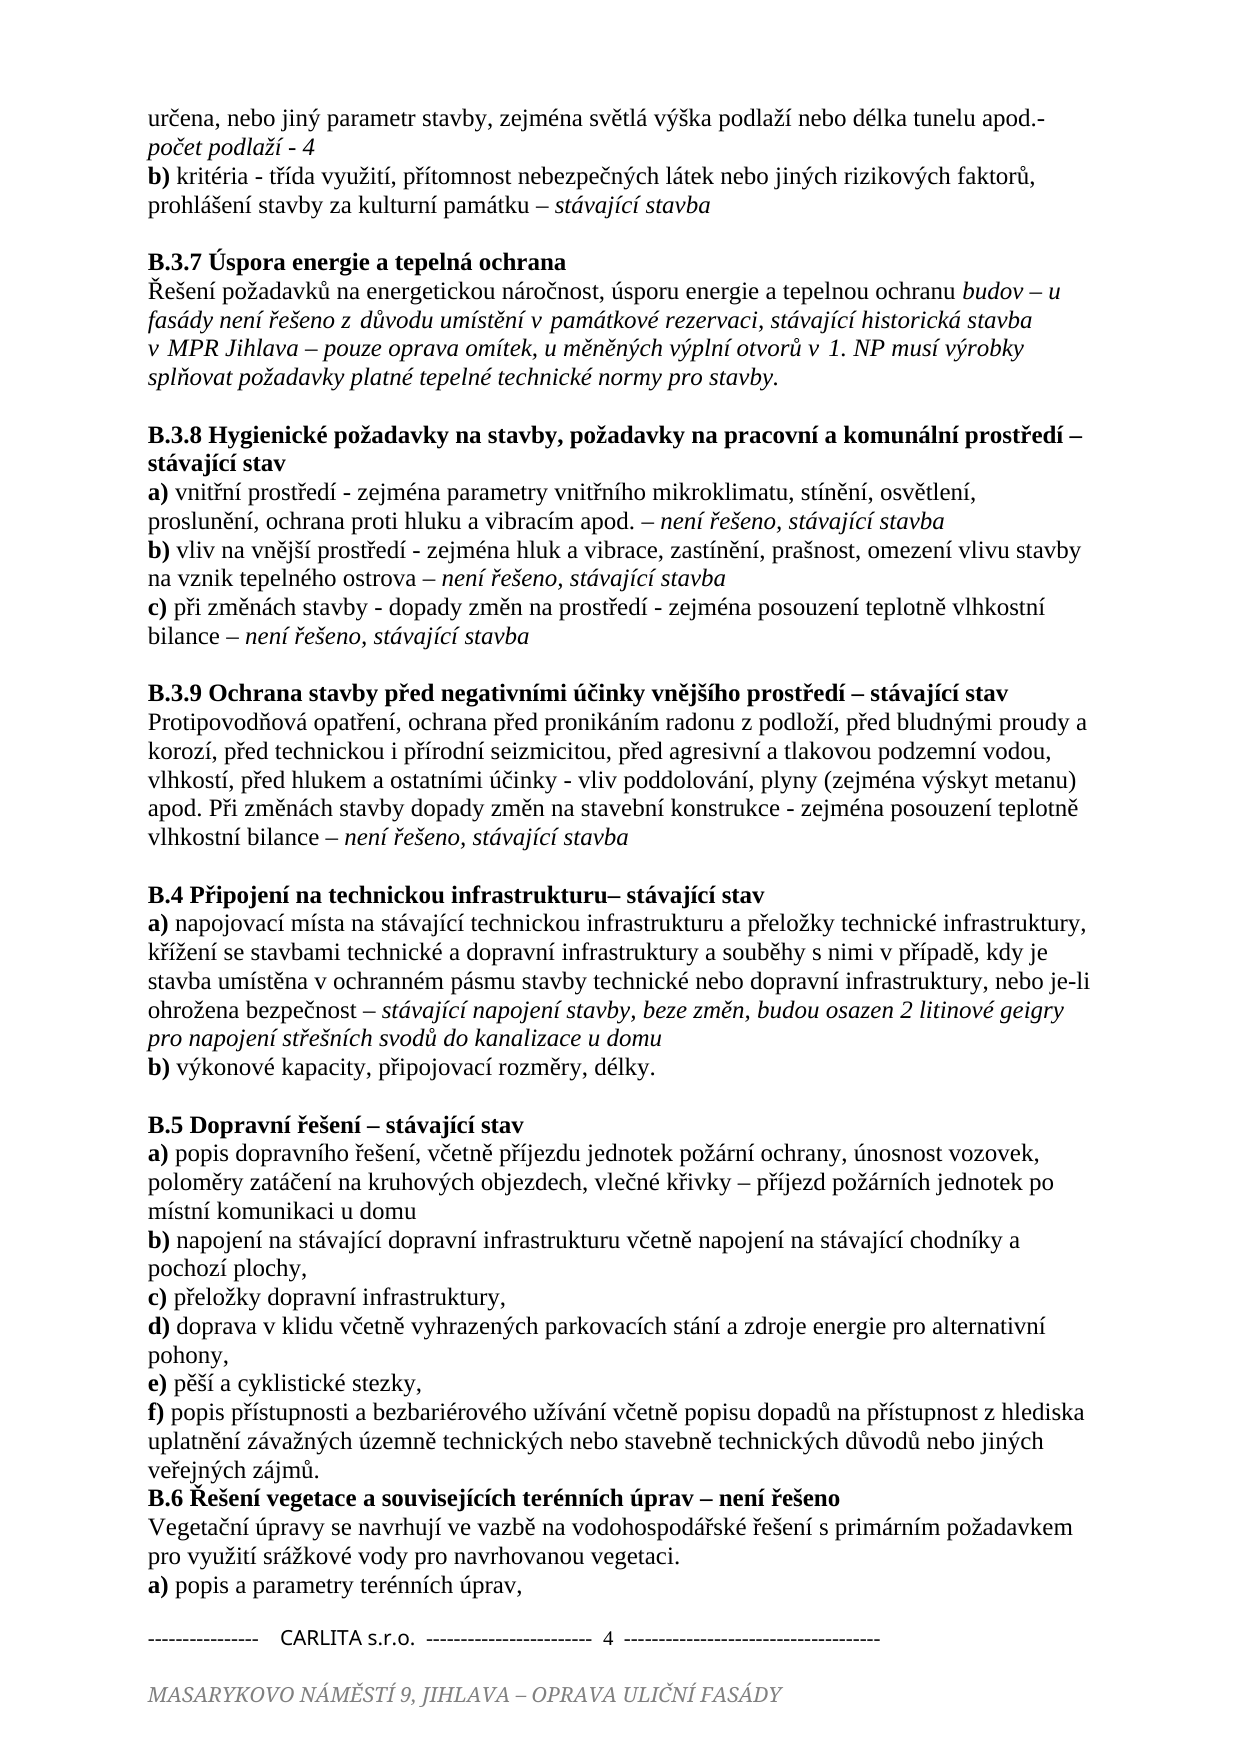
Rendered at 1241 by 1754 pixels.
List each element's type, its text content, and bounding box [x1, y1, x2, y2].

text b) napojení na stávající dopravní infrastrukturu včetně napojení na stávající chodníky a pochozí plochy, [148, 1225, 1092, 1282]
text Vegetační úpravy se navrhují ve vazbě na vodohospodářské řešení s primárním požadavkem pro využití srážkové vody pro navrhovanou vegetaci. [148, 1512, 1092, 1570]
text e) pěší a cyklistické stezky, [148, 1368, 1092, 1397]
text a) popis a parametry terénních úprav, [148, 1570, 1092, 1598]
text d) doprava v klidu včetně vyhrazených parkovacích stání a zdroje energie pro alternativní pohony, [148, 1311, 1092, 1368]
text B.3.7 Úspora energie a tepelná ochrana [148, 247, 1092, 276]
text b) výkonové kapacity, připojovací rozměry, délky. [148, 1052, 1092, 1081]
text b) vliv na vnější prostředí - zejména hluk a vibrace, zastínění, prašnost, omezení vlivu stavby na vznik tepelného ostrova – není řešeno, stávající stavba [148, 535, 1092, 592]
text Řešení požadavků na energetickou náročnost, úsporu energie a tepelnou ochranu budov – u fasády není řešeno z důvodu umístění v památkové rezervaci, stávající historická stavba v MPR Jihlava – pouze oprava omítek, u měněných výplní otvorů v 1. NP musí výrobky splňovat požadavky platné tepelné technické normy pro stavby. [148, 276, 1092, 391]
text c) přeložky dopravní infrastruktury, [148, 1282, 1092, 1311]
text Protipovodňová opatření, ochrana před pronikáním radonu z podloží, před bludnými proudy a korozí, před technickou i přírodní seizmicitou, před agresivní a tlakovou podzemní vodou, vlhkostí, před hlukem a ostatními účinky - vliv poddolování, plyny (zejména výskyt metanu) apod. Při změnách stavby dopady změn na stavební konstrukce - zejména posouzení teplotně vlhkostní bilance – není řešeno, stávající stavba [148, 707, 1092, 851]
text B.6 Řešení vegetace a souvisejících terénních úprav – není řešeno [148, 1483, 1092, 1512]
text c) při změnách stavby - dopady změn na prostředí - zejména posouzení teplotně vlhkostní bilance – není řešeno, stávající stavba [148, 592, 1092, 650]
text B.5 Dopravní řešení – stávající stav [148, 1110, 1092, 1138]
text a) popis dopravního řešení, včetně příjezdu jednotek požární ochrany, únosnost vozovek, poloměry zatáčení na kruhových objezdech, vlečné křivky – příjezd požárních jednotek po místní komunikaci u domu [148, 1138, 1092, 1225]
text f) popis přístupnosti a bezbariérového užívání včetně popisu dopadů na přístupnost z hlediska uplatnění závažných územně technických nebo stavebně technických důvodů nebo jiných veřejných zájmů. [148, 1397, 1092, 1483]
text a) vnitřní prostředí - zejména parametry vnitřního mikroklimatu, stínění, osvětlení, proslunění, ochrana proti hluku a vibracím apod. – není řešeno, stávající stavba [148, 477, 1092, 535]
text B.4 Připojení na technickou infrastrukturu– stávající stav [148, 880, 1092, 908]
text b) kritéria - třída využití, přítomnost nebezpečných látek nebo jiných rizikových faktorů, prohlášení stavby za kulturní památku – stávající stavba [148, 161, 1092, 218]
text a) napojovací místa na stávající technickou infrastrukturu a přeložky technické infrastruktury, křížení se stavbami technické a dopravní infrastruktury a souběhy s nimi v případě, kdy je stavba umístěna v ochranném pásmu stavby technické nebo dopravní infrastruktury, nebo je-li ohrožena bezpečnost – stávající napojení stavby, beze změn, budou osazen 2 litinové geigry pro napojení střešních svodů do kanalizace u domu [148, 908, 1092, 1052]
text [148, 103, 1092, 161]
text B.3.9 Ochrana stavby před negativními účinky vnějšího prostředí – stávající stav [148, 678, 1092, 707]
text B.3.8 Hygienické požadavky na stavby, požadavky na pracovní a komunální prostředí – stávající stav [148, 420, 1092, 477]
